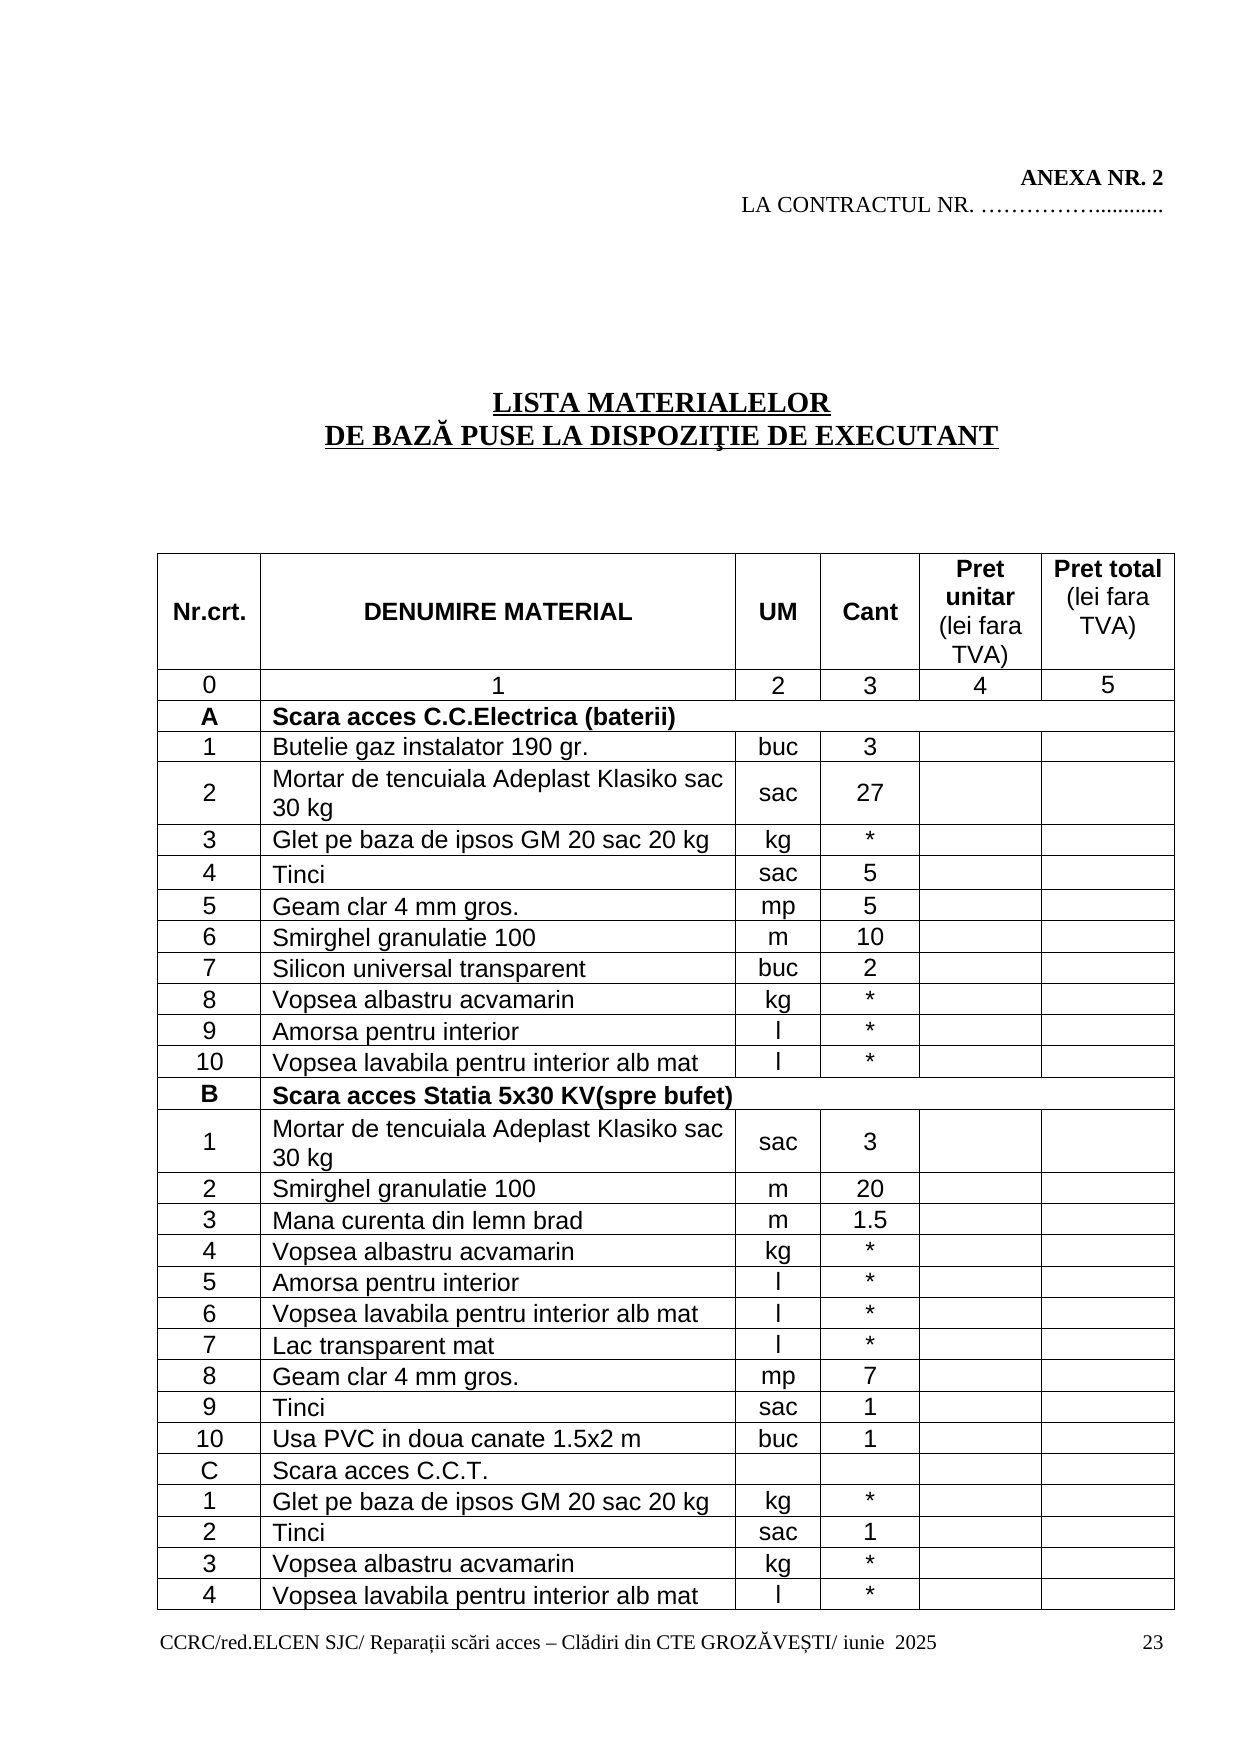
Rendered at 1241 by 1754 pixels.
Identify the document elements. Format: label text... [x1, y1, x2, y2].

table_cell kg [736, 825, 820, 855]
table_cell Tinci [261, 1392, 735, 1422]
table_cell [920, 1454, 1041, 1484]
table_header DENUMIRE MATERIAL [261, 554, 735, 669]
table_cell 7 [158, 1329, 260, 1359]
table_cell * [821, 1235, 919, 1266]
table_cell [920, 1015, 1041, 1045]
table_cell kg [736, 1235, 820, 1266]
table_cell 1 [821, 1392, 919, 1422]
table_cell C [158, 1454, 260, 1484]
table_cell 5 [1042, 670, 1174, 700]
table_cell 10 [158, 1046, 260, 1077]
table_cell l [736, 1579, 820, 1609]
table_cell B [158, 1078, 260, 1109]
table_cell l [736, 1015, 820, 1045]
table_cell [1042, 732, 1174, 761]
table_cell 1 [158, 1110, 260, 1172]
table_cell [920, 1548, 1041, 1578]
table_cell 5 [158, 1267, 260, 1297]
table_cell 7 [821, 1360, 919, 1391]
table_cell Amorsa pentru interior [261, 1015, 735, 1045]
table_cell 3 [821, 670, 919, 700]
table_cell [821, 1454, 919, 1484]
table_cell 0 [158, 670, 260, 700]
table_cell [920, 1046, 1041, 1077]
table_cell kg [736, 1548, 820, 1578]
table_cell 4 [158, 1235, 260, 1266]
table_cell 1 [261, 670, 735, 700]
table_cell Lac transparent mat [261, 1329, 735, 1359]
table_cell [920, 1110, 1041, 1172]
table_cell Mortar de tencuiala Adeplast Klasiko sac 30 kg [261, 1110, 735, 1172]
table_cell Scara acces Statia 5x30 KV(spre bufet) [261, 1078, 1174, 1109]
table_header UM [736, 554, 820, 669]
table_cell [920, 984, 1041, 1014]
table_cell Tinci [261, 1517, 735, 1547]
table_cell [1042, 1015, 1174, 1045]
table_cell buc [736, 732, 820, 761]
table_header Pret unitar (lei fara TVA) [920, 554, 1041, 669]
table_cell Mortar de tencuiala Adeplast Klasiko sac 30 kg [261, 762, 735, 823]
table_cell * [821, 1548, 919, 1578]
table_cell Geam clar 4 mm gros. [261, 890, 735, 920]
table_cell 1 [158, 1485, 260, 1516]
table_cell m [736, 1204, 820, 1234]
table_cell Scara acces C.C.T. [261, 1454, 735, 1484]
table_cell [920, 1423, 1041, 1453]
table_cell A [158, 701, 260, 731]
table_cell sac [736, 1517, 820, 1547]
table_cell [1042, 1485, 1174, 1516]
table_cell [1042, 1517, 1174, 1547]
table_cell Tinci [261, 856, 735, 889]
table_cell 5 [821, 890, 919, 920]
table_cell sac [736, 856, 820, 889]
table_cell buc [736, 1423, 820, 1453]
table_cell 7 [158, 953, 260, 983]
table_cell Geam clar 4 mm gros. [261, 1360, 735, 1391]
table_cell * [821, 984, 919, 1014]
table_cell 1 [158, 732, 260, 761]
table_cell [1042, 1454, 1174, 1484]
table_cell [920, 1517, 1041, 1547]
table_cell * [821, 1485, 919, 1516]
table_cell l [736, 1046, 820, 1077]
table_cell [920, 1579, 1041, 1609]
table_cell [736, 1454, 820, 1484]
table_cell [1042, 921, 1174, 952]
table_cell Scara acces C.C.Electrica (baterii) [261, 701, 1174, 731]
table_cell [920, 1173, 1041, 1203]
table_cell [1042, 1235, 1174, 1266]
table_cell [920, 732, 1041, 761]
table_cell 8 [158, 984, 260, 1014]
table_cell * [821, 1046, 919, 1077]
text LISTA MATERIALELOR [159, 385, 1163, 418]
table_cell 1 [821, 1423, 919, 1453]
table_cell [1042, 1267, 1174, 1297]
table_cell 27 [821, 762, 919, 823]
text LA CONTRACTUL NR. ……………............ [159, 191, 1163, 217]
table_cell [1042, 984, 1174, 1014]
table_cell 3 [158, 1204, 260, 1234]
table_cell sac [736, 762, 820, 823]
table_cell 2 [158, 1517, 260, 1547]
table_cell Mana curenta din lemn brad [261, 1204, 735, 1234]
table_cell * [821, 1015, 919, 1045]
table_cell 4 [158, 856, 260, 889]
table_cell [920, 953, 1041, 983]
table_cell [1042, 1329, 1174, 1359]
table_cell Glet pe baza de ipsos GM 20 sac 20 kg [261, 1485, 735, 1516]
table_cell [1042, 1392, 1174, 1422]
table_cell [1042, 1110, 1174, 1172]
table_cell l [736, 1329, 820, 1359]
table_header Cant [821, 554, 919, 669]
table_cell Vopsea albastru acvamarin [261, 1548, 735, 1578]
table_cell m [736, 921, 820, 952]
table_cell [920, 1485, 1041, 1516]
table_cell 2 [158, 762, 260, 823]
table_cell * [821, 825, 919, 855]
table_cell [920, 921, 1041, 952]
table_cell [1042, 856, 1174, 889]
table_cell [1042, 1298, 1174, 1328]
table_cell l [736, 1267, 820, 1297]
table_cell 6 [158, 921, 260, 952]
table_cell 3 [821, 732, 919, 761]
table_cell * [821, 1329, 919, 1359]
table_cell [920, 1204, 1041, 1234]
table_cell 1.5 [821, 1204, 919, 1234]
table_cell 3 [158, 1548, 260, 1578]
table_cell mp [736, 1360, 820, 1391]
table_cell kg [736, 984, 820, 1014]
table_cell kg [736, 1485, 820, 1516]
table_cell mp [736, 890, 820, 920]
table_cell l [736, 1298, 820, 1328]
table_cell [920, 1360, 1041, 1391]
table_cell Glet pe baza de ipsos GM 20 sac 20 kg [261, 825, 735, 855]
table_cell [920, 1298, 1041, 1328]
table_cell [1042, 1579, 1174, 1609]
table_cell * [821, 1298, 919, 1328]
table_cell [1042, 1046, 1174, 1077]
table_cell [1042, 1360, 1174, 1391]
table_cell [920, 1329, 1041, 1359]
table_cell [1042, 890, 1174, 920]
table_cell 4 [158, 1579, 260, 1609]
table_cell 5 [821, 856, 919, 889]
table_cell 5 [158, 890, 260, 920]
text anexa nr. 2 [159, 164, 1163, 191]
table_cell * [821, 1579, 919, 1609]
text DE BAZĂ PUSE LA DISPOZIŢIE DE EXECUTANT [159, 418, 1163, 452]
table_cell [920, 1235, 1041, 1266]
table_cell [1042, 825, 1174, 855]
table_cell Amorsa pentru interior [261, 1267, 735, 1297]
table_cell 6 [158, 1298, 260, 1328]
table_cell Silicon universal transparent [261, 953, 735, 983]
table_cell Vopsea lavabila pentru interior alb mat [261, 1579, 735, 1609]
table_cell Smirghel granulatie 100 [261, 921, 735, 952]
table_cell [1042, 953, 1174, 983]
table_cell Vopsea albastru acvamarin [261, 1235, 735, 1266]
table_cell Vopsea lavabila pentru interior alb mat [261, 1046, 735, 1077]
table_cell 2 [158, 1173, 260, 1203]
table_cell 10 [158, 1423, 260, 1453]
table_cell [1042, 1204, 1174, 1234]
table_cell [1042, 1423, 1174, 1453]
table_cell Usa PVC in doua canate 1.5x2 m [261, 1423, 735, 1453]
table_cell [1042, 762, 1174, 823]
table_cell [1042, 1173, 1174, 1203]
table_cell Smirghel granulatie 100 [261, 1173, 735, 1203]
table_cell [920, 762, 1041, 823]
table_cell sac [736, 1110, 820, 1172]
table_cell 9 [158, 1392, 260, 1422]
table_cell [920, 890, 1041, 920]
table_cell 3 [158, 825, 260, 855]
table_header Pret total (lei fara TVA) [1042, 554, 1174, 669]
table_cell 8 [158, 1360, 260, 1391]
table_cell m [736, 1173, 820, 1203]
table_cell [920, 1267, 1041, 1297]
table_cell 2 [821, 953, 919, 983]
table_cell 10 [821, 921, 919, 952]
table_cell * [821, 1267, 919, 1297]
table_cell 4 [920, 670, 1041, 700]
table_cell 9 [158, 1015, 260, 1045]
table_cell [1042, 1548, 1174, 1578]
table_cell sac [736, 1392, 820, 1422]
table_cell 1 [821, 1517, 919, 1547]
table_cell buc [736, 953, 820, 983]
table_cell Butelie gaz instalator 190 gr. [261, 732, 735, 761]
table_cell 2 [736, 670, 820, 700]
table_header Nr.crt. [158, 554, 260, 669]
table_cell 20 [821, 1173, 919, 1203]
table_cell 3 [821, 1110, 919, 1172]
table_cell Vopsea lavabila pentru interior alb mat [261, 1298, 735, 1328]
table_cell Vopsea albastru acvamarin [261, 984, 735, 1014]
table_cell [920, 1392, 1041, 1422]
table_cell [920, 825, 1041, 855]
table_cell [920, 856, 1041, 889]
